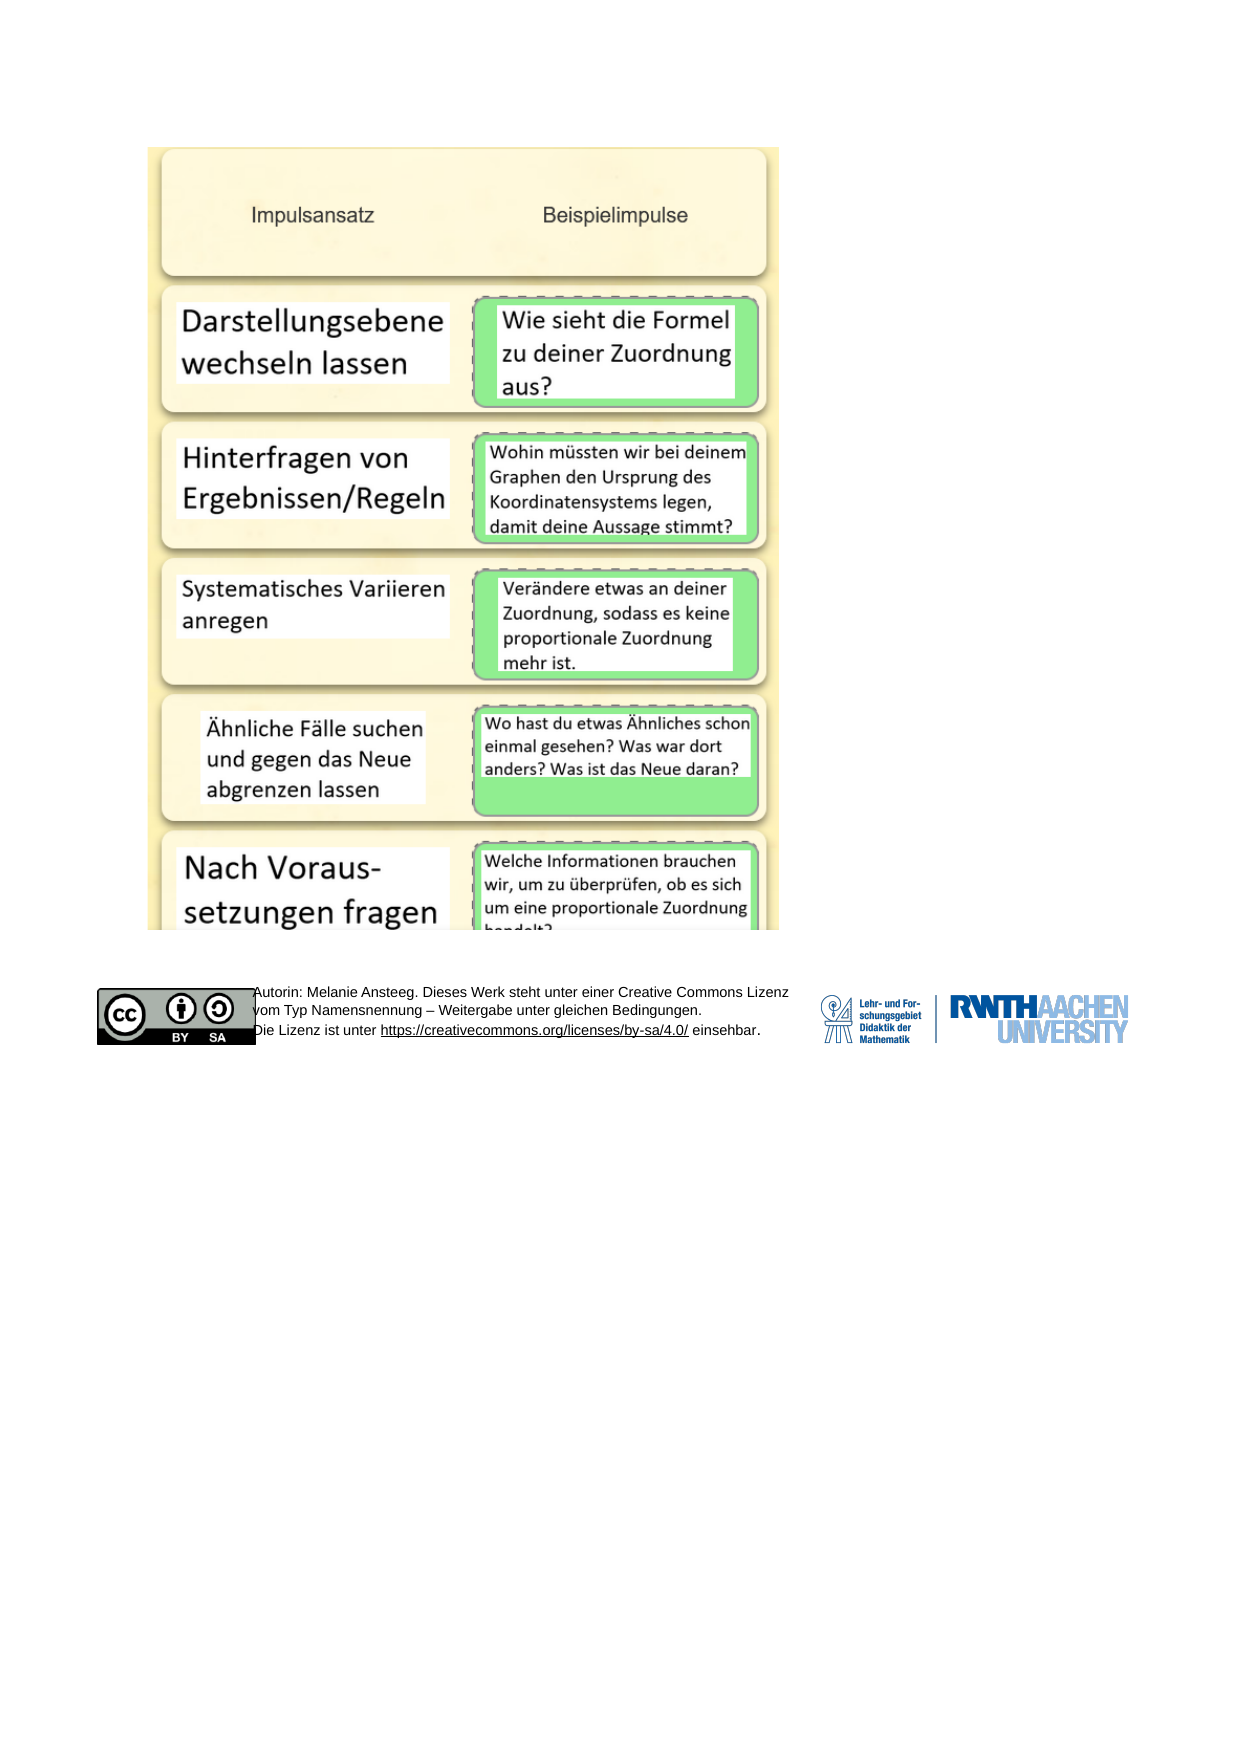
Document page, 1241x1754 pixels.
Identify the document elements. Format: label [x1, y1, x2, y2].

picture [147, 147, 779, 930]
picture [97, 988, 256, 1045]
picture [806, 971, 1143, 1067]
